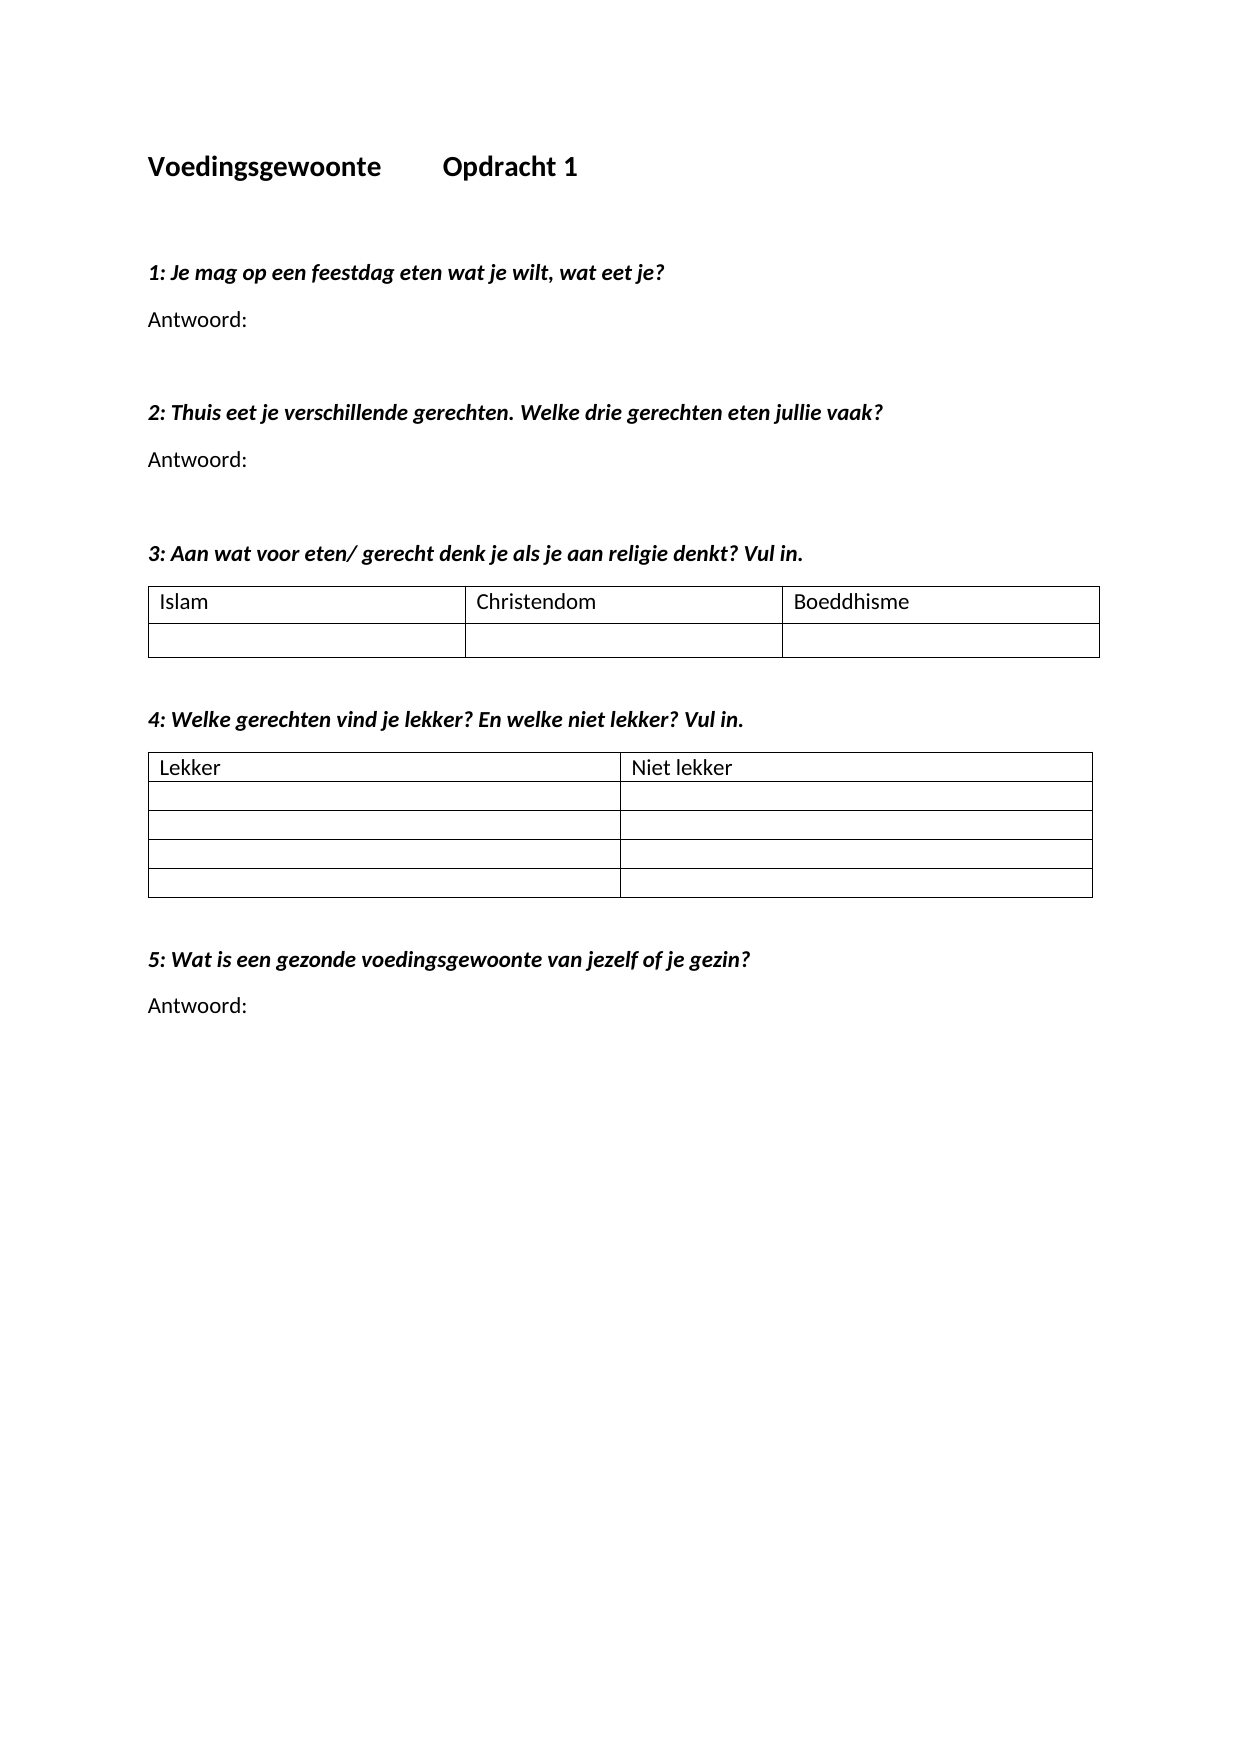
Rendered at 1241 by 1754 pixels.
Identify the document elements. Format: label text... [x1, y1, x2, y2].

text Voedingsgewoonte Opdracht 1 [148, 148, 1093, 183]
table_header Islam [149, 587, 465, 622]
table_cell [149, 840, 620, 868]
table_cell [621, 811, 1092, 839]
table_header Boeddhisme [783, 587, 1099, 622]
table_cell [621, 840, 1092, 868]
text 3: Aan wat voor eten/ gerecht denk je als je aan religie denkt? Vul in. [148, 539, 1093, 567]
text 4: Welke gerechten vind je lekker? En welke niet lekker? Vul in. [148, 705, 1093, 733]
text 5: Wat is een gezonde voedingsgewoonte van jezelf of je gezin? [148, 945, 1093, 973]
table_cell [621, 869, 1092, 897]
text Antwoord: [148, 305, 1093, 333]
table_header Lekker [149, 753, 620, 781]
table_cell [149, 624, 465, 657]
table_cell [783, 624, 1099, 657]
table_cell [149, 869, 620, 897]
text Antwoord: [148, 445, 1093, 473]
table_header Niet lekker [621, 753, 1092, 781]
text 1: Je mag op een feestdag eten wat je wilt, wat eet je? [148, 258, 1093, 286]
table_cell [466, 624, 782, 657]
text Antwoord: [148, 992, 1093, 1020]
table_cell [621, 782, 1092, 810]
table_cell [149, 782, 620, 810]
text 2: Thuis eet je verschillende gerechten. Welke drie gerechten eten jullie vaak? [148, 398, 1093, 426]
table_cell [149, 811, 620, 839]
table_header Christendom [466, 587, 782, 622]
